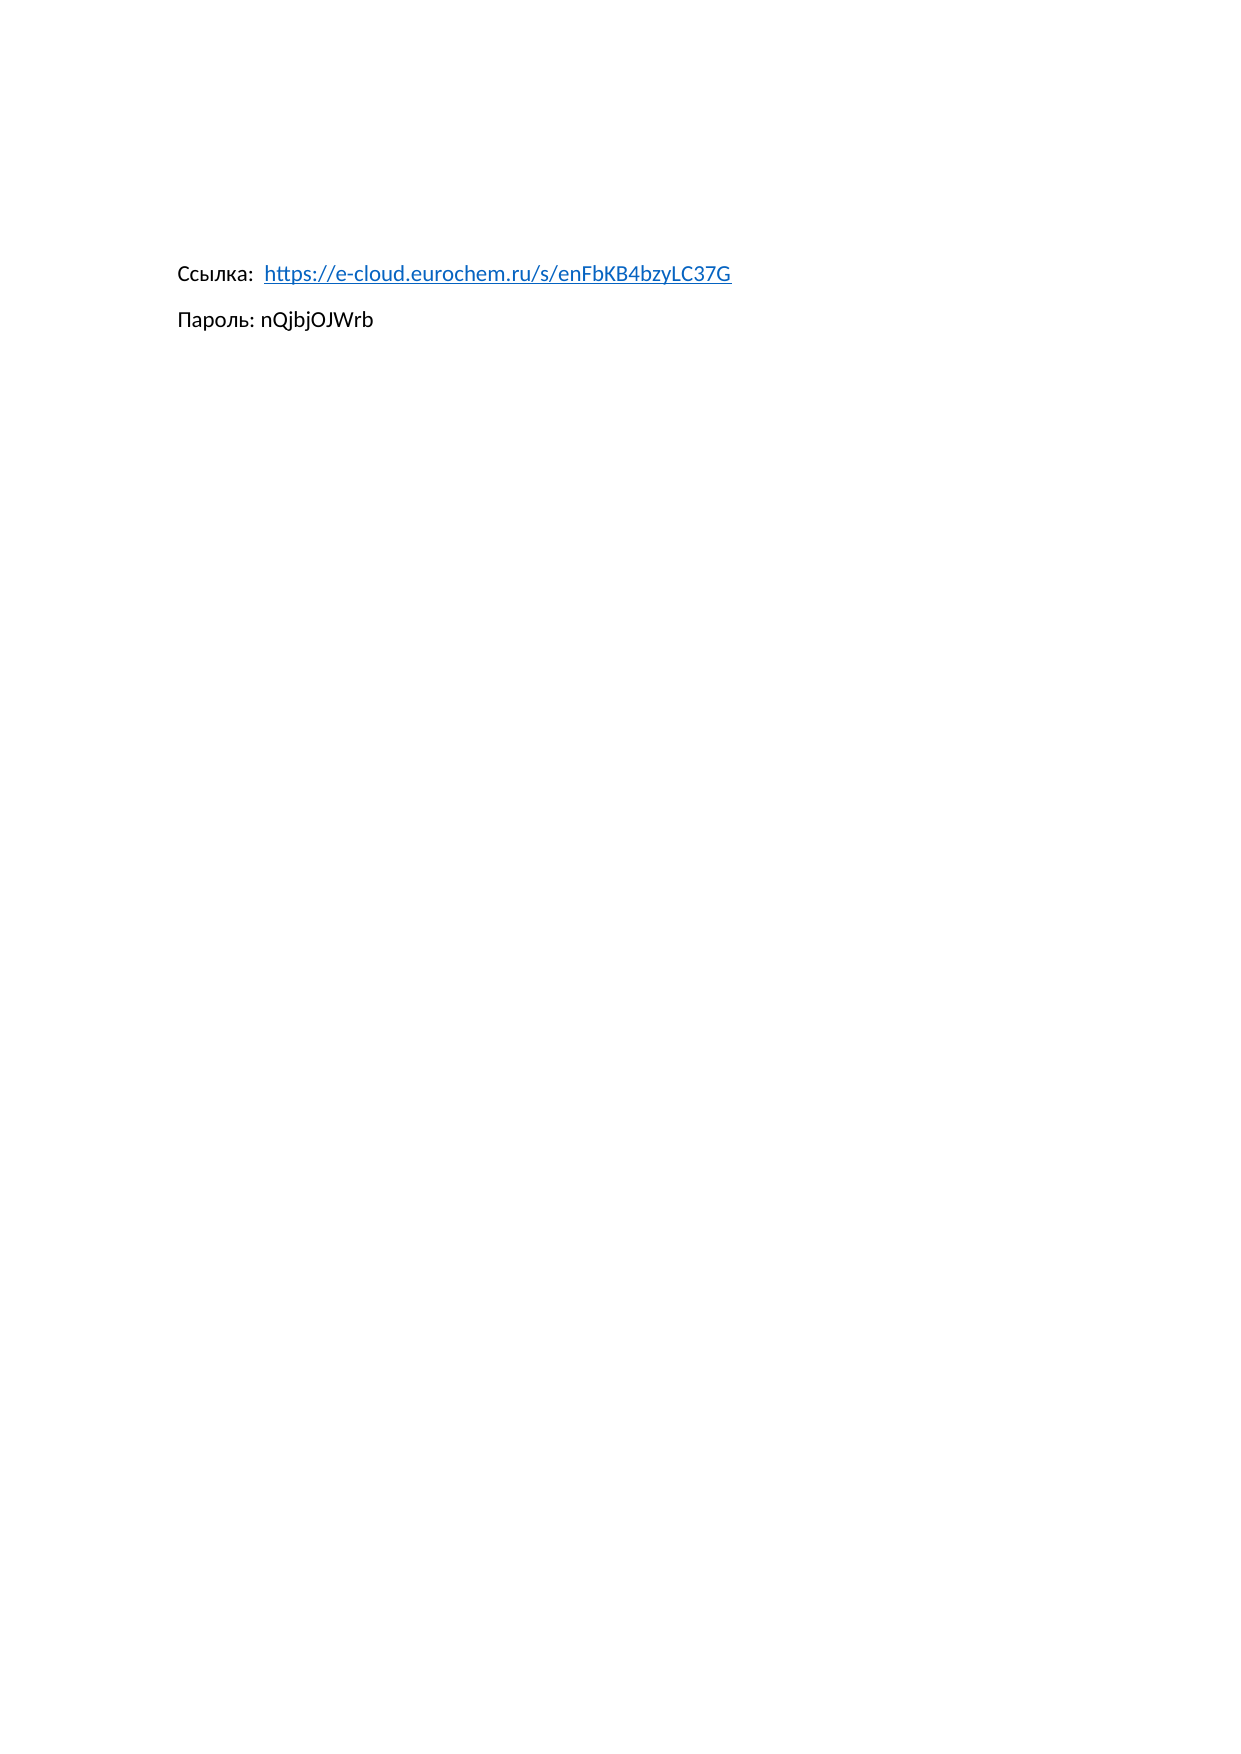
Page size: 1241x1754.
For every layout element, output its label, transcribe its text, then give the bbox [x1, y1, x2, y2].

text Ссылка: https://e-cloud.eurochem.ru/s/enFbKB4bzyLC37G [177, 259, 1152, 287]
text Пароль: nQjbjOJWrb [177, 306, 1152, 334]
